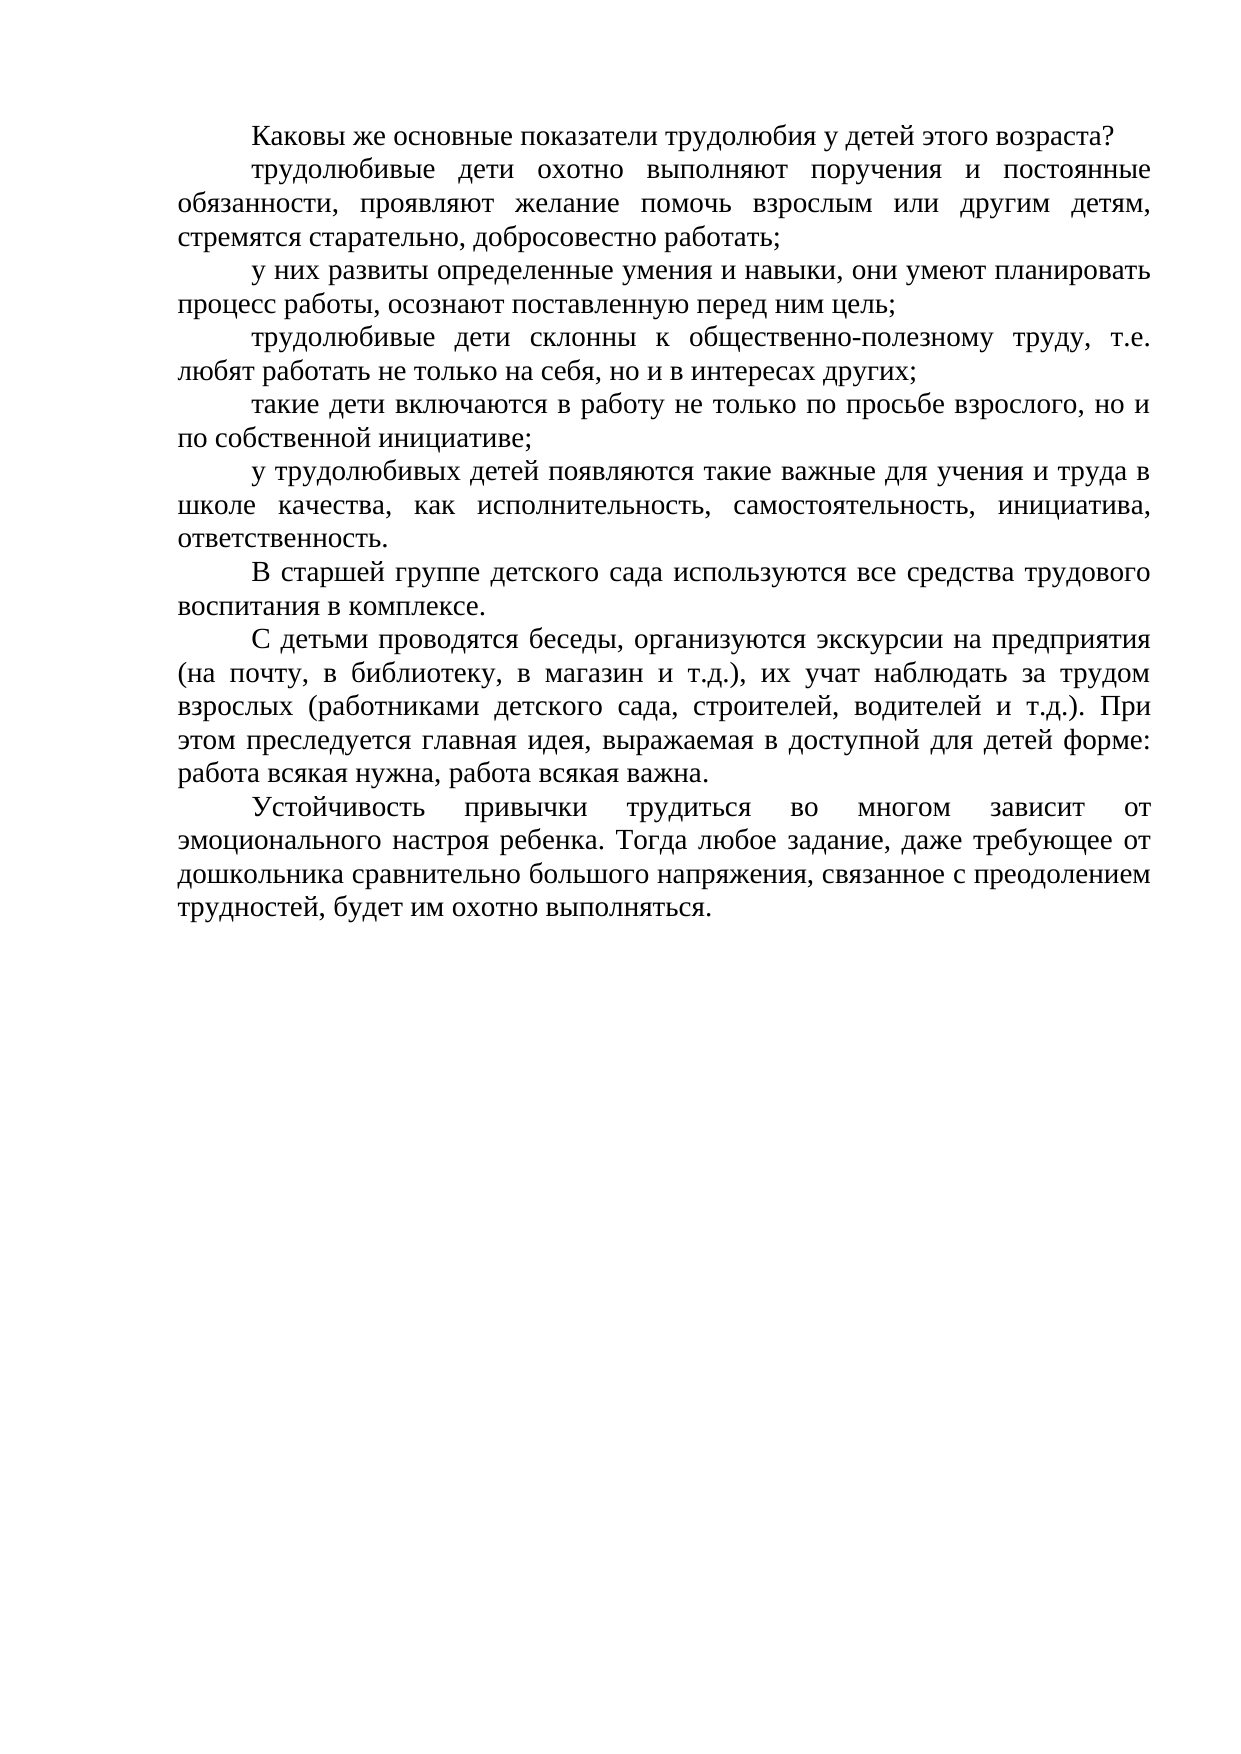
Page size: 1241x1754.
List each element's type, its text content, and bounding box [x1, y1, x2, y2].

text у трудолюбивых детей появляются такие важные для учения и труда в школе качества, как исполнительность, самостоятельность, инициатива, ответственность. [177, 453, 1152, 554]
text такие дети включаются в работу не только по просьбе взрослого, но и по собственной инициативе; [177, 386, 1152, 453]
text Каковы же основные показатели трудолюбия у детей этого возраста? [177, 118, 1152, 152]
text трудолюбивые дети охотно выполняют поручения и постоянные обязанности, проявляют желание помочь взрослым или другим детям, стремятся старательно, добросовестно работать; [177, 152, 1152, 252]
text трудолюбивые дети склонны к общественно-полезному труду, т.е. любят работать не только на себя, но и в интересах других; [177, 319, 1152, 386]
text у них развиты определенные умения и навыки, они умеют планировать процесс работы, осознают поставленную перед ним цель; [177, 252, 1152, 319]
text С детьми проводятся беседы, организуются экскурсии на предприятия (на почту, в библиотеку, в магазин и т.д.), их учат наблюдать за трудом взрослых (работниками детского сада, строителей, водителей и т.д.). При этом преследуется главная идея, выражаемая в доступной для детей форме: работа всякая нужна, работа всякая важна. [177, 621, 1152, 789]
text В старшей группе детского сада используются все средства трудового воспитания в комплексе. [177, 554, 1152, 621]
text Устойчивость привычки трудиться во многом зависит от эмоционального настроя ребенка. Тогда любое задание, даже требующее от дошкольника сравнительно большого напряжения, связанное с преодолением трудностей, будет им охотно выполняться. [177, 789, 1152, 923]
